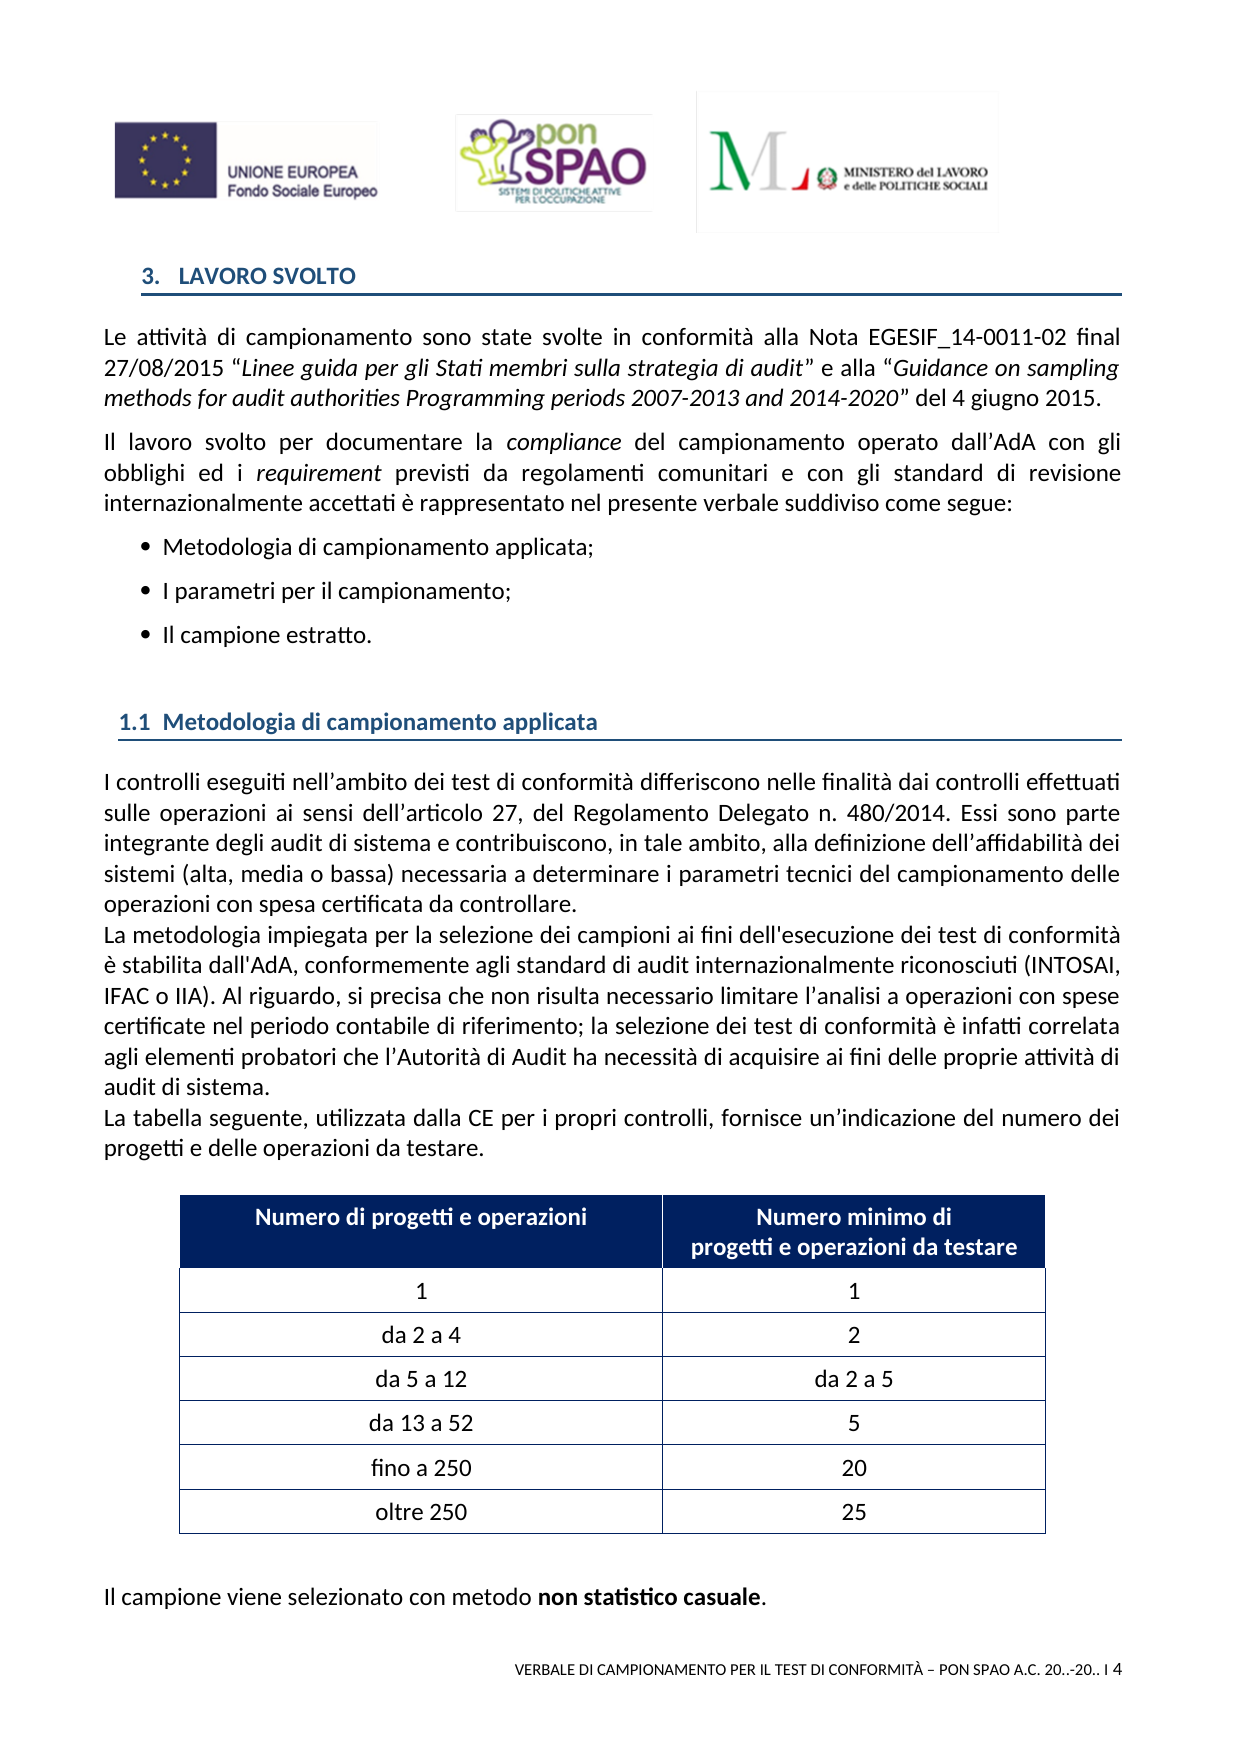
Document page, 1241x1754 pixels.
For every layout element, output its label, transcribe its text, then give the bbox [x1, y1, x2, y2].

text I controlli eseguiti nell’ambito dei test di conformità differiscono nelle finalità dai controlli effettuati sulle operazioni ai sensi dell’articolo 27, del Regolamento Delegato n. 480/2014. Essi sono parte integrante degli audit di sistema e contribuiscono, in tale ambito, alla definizione dell’affidabilità dei sistemi (alta, media o bassa) necessaria a determinare i parametri tecnici del campionamento delle operazioni con spesa certificata da controllare. [103, 766, 1122, 919]
table_header Numero di progetti e operazioni [180, 1195, 662, 1268]
list I parametri per il campionamento; [141, 575, 1122, 606]
table_cell fino a 250 [180, 1445, 662, 1488]
text Il campione viene selezionato con metodo non statistico casuale. [103, 1581, 1122, 1612]
table_cell oltre 250 [180, 1490, 662, 1532]
text Il lavoro svolto per documentare la compliance del campionamento operato dall’AdA con gli obblighi ed i requirement previsti da regolamenti comunitari e con gli standard di revisione internazionalmente accettati è rappresentato nel presente verbale suddiviso come segue: [103, 426, 1122, 518]
table_cell da 2 a 4 [180, 1313, 662, 1356]
subtitle LAVORO SVOLTO [141, 260, 1122, 293]
list Il campione estratto. [141, 619, 1122, 650]
table_cell da 13 a 52 [180, 1401, 662, 1444]
table_header Numero minimo di progetti e operazioni da testare [663, 1195, 1045, 1268]
text Le attività di campionamento sono state svolte in conformità alla Nota EGESIF_14-0011-02 final 27/08/2015 “Linee guida per gli Stati membri sulla strategia di audit” e alla “Guidance on sampling methods for audit authorities Programming periods 2007-2013 and 2014-2020” del 4 giugno 2015. [103, 321, 1122, 413]
table_cell 2 [663, 1313, 1045, 1356]
list Metodologia di campionamento applicata; [141, 531, 1122, 562]
text La tabella seguente, utilizzata dalla CE per i propri controlli, fornisce un’indicazione del numero dei progetti e delle operazioni da testare. [103, 1102, 1122, 1163]
text La metodologia impiegata per la selezione dei campioni ai fini dell'esecuzione dei test di conformità è stabilita dall'AdA, conformemente agli standard di audit internazionalmente riconosciuti (INTOSAI, IFAC o IIA). Al riguardo, si precisa che non risulta necessario limitare l’analisi a operazioni con spese certificate nel periodo contabile di riferimento; la selezione dei test di conformità è infatti correlata agli elementi probatori che l’Autorità di Audit ha necessità di acquisire ai fini delle proprie attività di audit di sistema. [103, 919, 1122, 1102]
table_cell da 2 a 5 [663, 1357, 1045, 1400]
table_cell 20 [663, 1445, 1045, 1488]
table_cell 1 [180, 1269, 662, 1312]
table_cell 25 [663, 1490, 1045, 1532]
table_cell da 5 a 12 [180, 1357, 662, 1400]
table_cell 1 [663, 1269, 1045, 1312]
subtitle Metodologia di campionamento applicata [118, 707, 1122, 739]
table_cell 5 [663, 1401, 1045, 1444]
